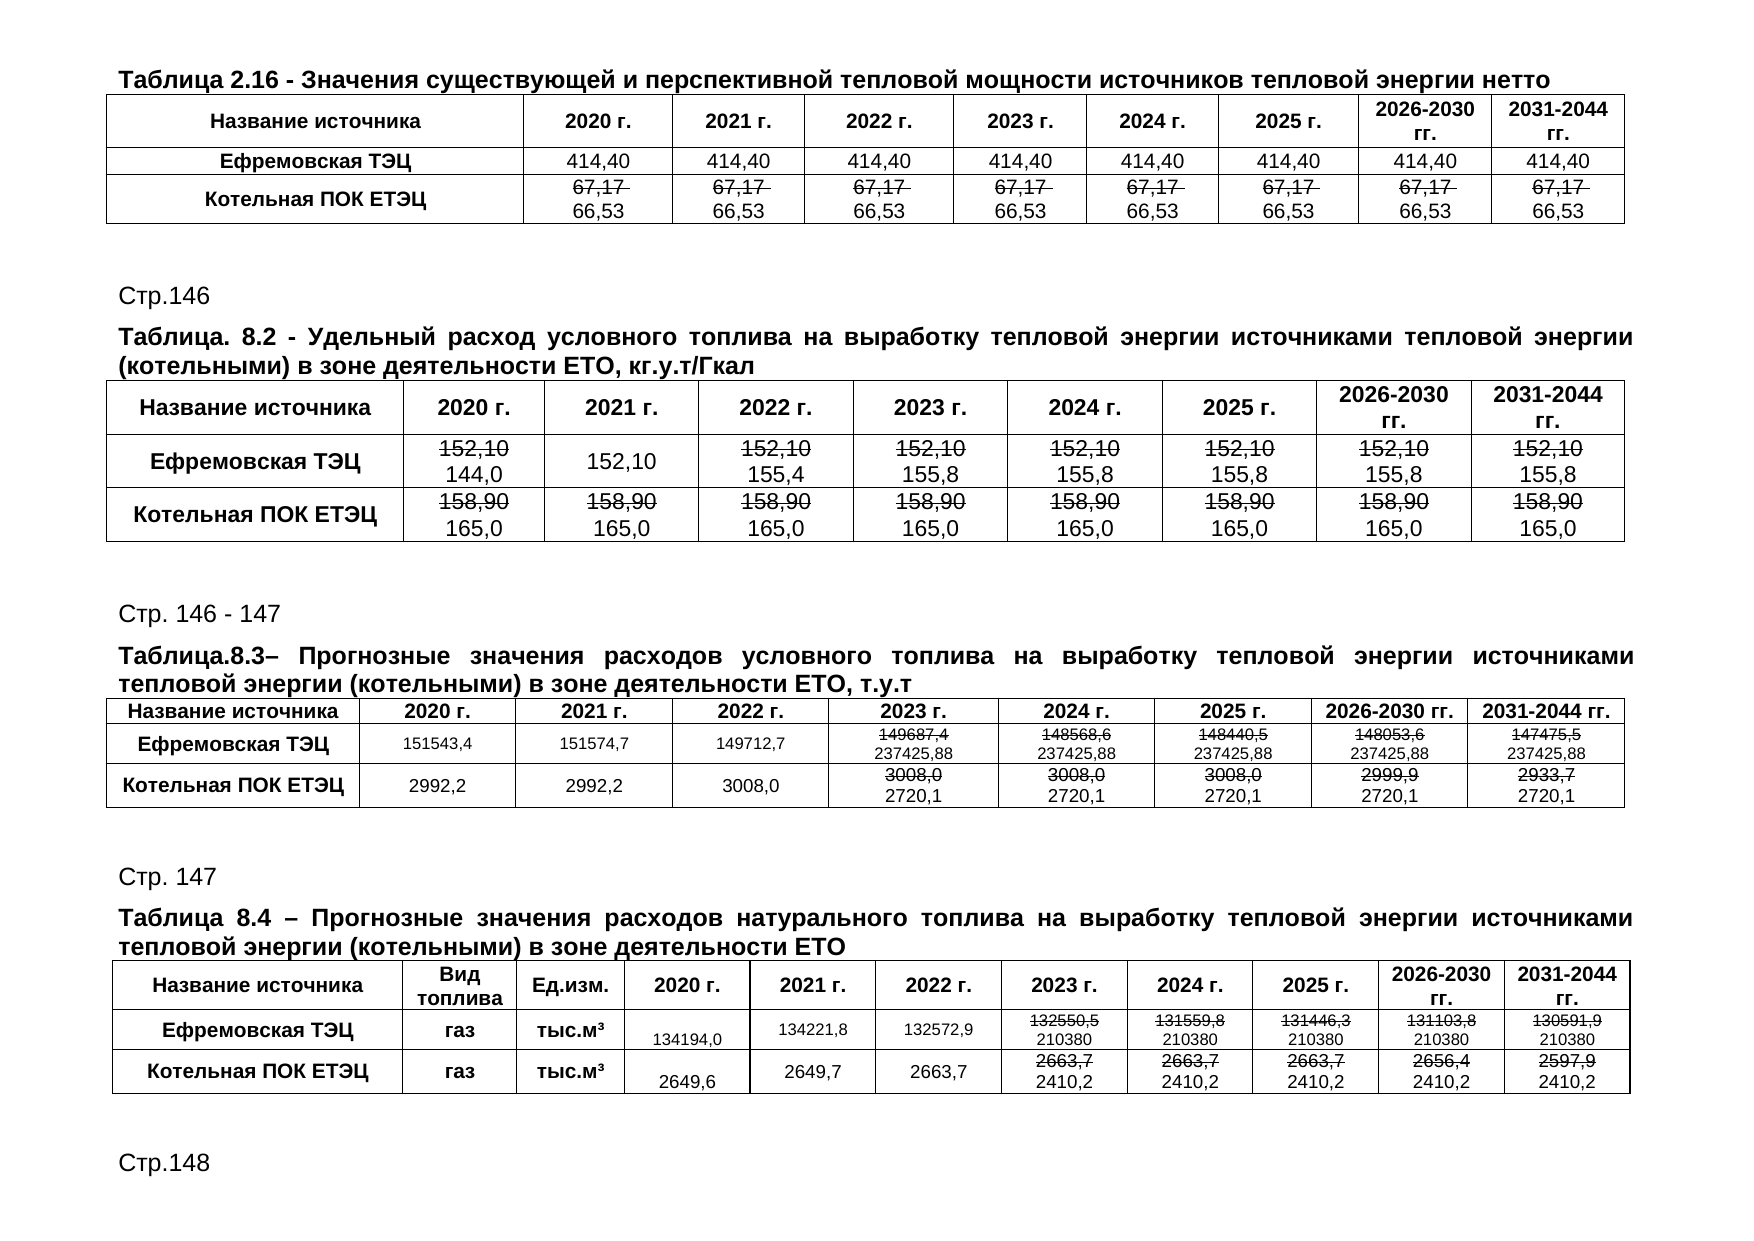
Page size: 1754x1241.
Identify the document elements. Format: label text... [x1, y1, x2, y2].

table_cell 147475,5 237425,88 [1468, 724, 1624, 763]
table_header Название источника [113, 961, 402, 1009]
table_header Название источника [107, 381, 403, 433]
table_cell Ефремовская ТЭЦ [107, 148, 523, 173]
text Стр. 146 - 147 [118, 599, 1636, 628]
table_cell 131559,8 210380 [1128, 1010, 1252, 1049]
table_header Название источника [107, 699, 359, 723]
table_header 2020 г. [524, 95, 672, 147]
table_header 2022 г. [673, 699, 828, 723]
table_header 2025 г. [1163, 381, 1316, 433]
table_header 2024 г. [999, 699, 1154, 723]
text Таблица. 8.2 - Удельный расход условного топлива на выработку тепловой энергии источниками тепловой энергии (котельными) в зоне деятельности ЕТО, кг.у.т/Гкал [118, 322, 1636, 380]
table_cell 414,40 [1492, 148, 1624, 173]
table_cell 148568,6 237425,88 [999, 724, 1154, 763]
table_cell 67,17 66,53 [954, 175, 1086, 222]
table_cell 152,10 155,8 [854, 435, 1007, 487]
table_cell тыс.м³ [517, 1010, 624, 1049]
table_cell 67,17 66,53 [1219, 175, 1358, 222]
table_header 2026-2030 гг. [1312, 699, 1467, 723]
text Таблица 8.4 – Прогнозные значения расходов натурального топлива на выработку тепловой энергии источниками тепловой энергии (котельными) в зоне деятельности ЕТО [118, 903, 1636, 960]
table_cell 2663,7 2410,2 [1253, 1050, 1378, 1093]
text Таблица.8.3– Прогнозные значения расходов условного топлива на выработку тепловой энергии источниками тепловой энергии (котельными) в зоне деятельности ЕТО, т.у.т [118, 641, 1636, 698]
table_cell газ [403, 1010, 516, 1049]
table_header 2021 г. [545, 381, 698, 433]
table_cell Котельная ПОК ЕТЭЦ [107, 488, 403, 541]
table_cell 2656,4 2410,2 [1379, 1050, 1504, 1093]
table_cell 149687,4 237425,88 [829, 724, 998, 763]
table_cell 131446,3 210380 [1253, 1010, 1378, 1049]
table_cell 3008,0 2720,1 [829, 764, 998, 807]
table_cell 148053,6 237425,88 [1312, 724, 1467, 763]
table_cell 152,10 155,4 [699, 435, 853, 487]
table_header 2025 г. [1253, 961, 1378, 1009]
table_cell 131103,8 210380 [1379, 1010, 1504, 1049]
table_cell 158,90 165,0 [1163, 488, 1316, 541]
table_cell Котельная ПОК ЕТЭЦ [107, 764, 359, 807]
table_cell 151543,4 [360, 724, 515, 763]
table_header Ед.изм. [517, 961, 624, 1009]
table_cell 67,17 66,53 [805, 175, 953, 222]
table_cell 130591,9 210380 [1505, 1010, 1629, 1049]
table_cell 414,40 [1359, 148, 1491, 173]
table_cell 132572,9 [876, 1010, 1001, 1049]
table_header 2021 г. [751, 961, 875, 1009]
table_cell 2663,7 [876, 1050, 1001, 1093]
table_cell 152,10 155,8 [1163, 435, 1316, 487]
table_cell 158,90 165,0 [1008, 488, 1162, 541]
table_cell 3008,0 2720,1 [999, 764, 1154, 807]
table_header 2026-2030 гг. [1317, 381, 1471, 433]
table_header 2022 г. [876, 961, 1001, 1009]
text Стр.146 [118, 281, 1636, 310]
table_cell 148440,5 237425,88 [1155, 724, 1311, 763]
table_header 2024 г. [1087, 95, 1218, 147]
table_cell 152,10 [545, 435, 698, 487]
table_cell 158,90 165,0 [1472, 488, 1624, 541]
table_header 2026-2030 гг. [1359, 95, 1491, 147]
table_cell 414,40 [1087, 148, 1218, 173]
table_cell 158,90 165,0 [1317, 488, 1471, 541]
table_cell Ефремовская ТЭЦ [107, 724, 359, 763]
table_cell 67,17 66,53 [524, 175, 672, 222]
table_cell 2663,7 2410,2 [1128, 1050, 1252, 1093]
table_cell Котельная ПОК ЕТЭЦ [107, 175, 523, 222]
table_cell 152,10 155,8 [1472, 435, 1624, 487]
table_header 2020 г. [360, 699, 515, 723]
table_header 2025 г. [1219, 95, 1358, 147]
table_cell 158,90 165,0 [854, 488, 1007, 541]
table_header 2020 г. [404, 381, 544, 433]
table_cell 158,90 165,0 [404, 488, 544, 541]
table_header 2023 г. [1002, 961, 1127, 1009]
table_cell 158,90 165,0 [545, 488, 698, 541]
table_cell 2992,2 [360, 764, 515, 807]
table_header 2031-2044 гг. [1492, 95, 1624, 147]
table_header 2021 г. [673, 95, 804, 147]
table_cell 2649,7 [751, 1050, 875, 1093]
table_cell 152,10 155,8 [1008, 435, 1162, 487]
table_cell 3008,0 [673, 764, 828, 807]
table_cell 414,40 [673, 148, 804, 173]
table_header 2031-2044 гг. [1468, 699, 1624, 723]
table_cell 149712,7 [673, 724, 828, 763]
table_cell тыс.м³ [517, 1050, 624, 1093]
table_cell 67,17 66,53 [1087, 175, 1218, 222]
table_header 2023 г. [829, 699, 998, 723]
table_cell Котельная ПОК ЕТЭЦ [113, 1050, 402, 1093]
table_header 2026-2030 гг. [1379, 961, 1504, 1009]
table_header Вид топлива [403, 961, 516, 1009]
table_header 2020 г. [625, 961, 749, 1009]
table_cell 414,40 [524, 148, 672, 173]
table_header 2023 г. [954, 95, 1086, 147]
table_cell 134221,8 [751, 1010, 875, 1049]
table_cell 414,40 [805, 148, 953, 173]
table_header 2024 г. [1128, 961, 1252, 1009]
table_cell 2999,9 2720,1 [1312, 764, 1467, 807]
table_cell 2992,2 [516, 764, 672, 807]
table_header 2024 г. [1008, 381, 1162, 433]
table_header 2031-2044 гг. [1505, 961, 1629, 1009]
table_cell 414,40 [1219, 148, 1358, 173]
table_cell 152,10 144,0 [404, 435, 544, 487]
table_cell 2597,9 2410,2 [1505, 1050, 1629, 1093]
table_header 2023 г. [854, 381, 1007, 433]
table_cell 3008,0 2720,1 [1155, 764, 1311, 807]
table_cell 151574,7 [516, 724, 672, 763]
text Стр. 147 [118, 862, 1636, 890]
table_cell 2663,7 2410,2 [1002, 1050, 1127, 1093]
table_cell газ [403, 1050, 516, 1093]
table_cell 414,40 [954, 148, 1086, 173]
table_cell Ефремовская ТЭЦ [113, 1010, 402, 1049]
table_cell 2649,6 [625, 1050, 749, 1093]
table_cell 158,90 165,0 [699, 488, 853, 541]
text Стр.148 [118, 1148, 1636, 1176]
table_header 2022 г. [699, 381, 853, 433]
table_cell 67,17 66,53 [1492, 175, 1624, 222]
table_header 2021 г. [516, 699, 672, 723]
table_cell 67,17 66,53 [1359, 175, 1491, 222]
text Таблица 2.16 - Значения существующей и перспективной тепловой мощности источников тепловой энергии нетто [118, 65, 1636, 94]
table_cell 152,10 155,8 [1317, 435, 1471, 487]
table_header 2025 г. [1155, 699, 1311, 723]
table_cell 67,17 66,53 [673, 175, 804, 222]
table_cell 2933,7 2720,1 [1468, 764, 1624, 807]
table_header Название источника [107, 95, 523, 147]
table_cell Ефремовская ТЭЦ [107, 435, 403, 487]
table_header 2031-2044 гг. [1472, 381, 1624, 433]
table_cell 132550,5 210380 [1002, 1010, 1127, 1049]
table_header 2022 г. [805, 95, 953, 147]
table_cell 134194,0 [625, 1010, 749, 1049]
